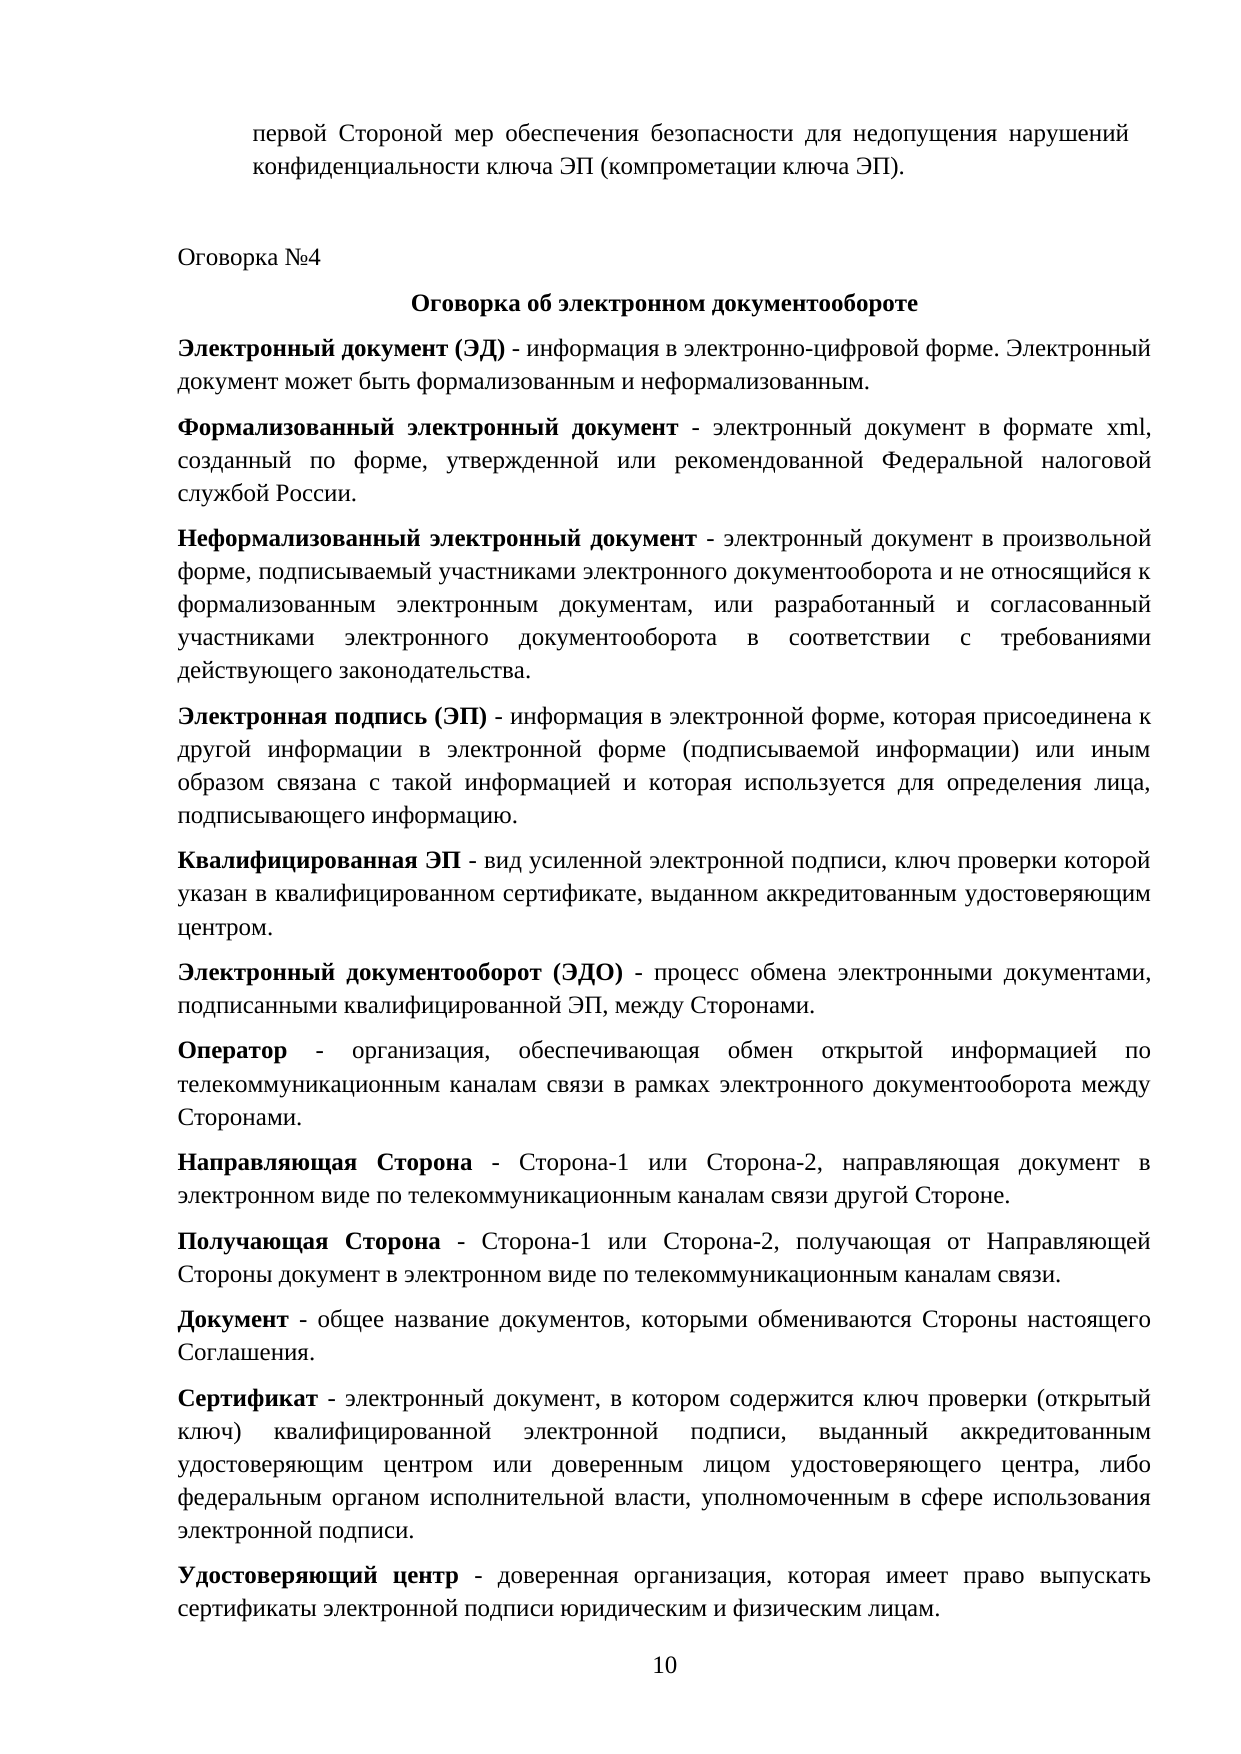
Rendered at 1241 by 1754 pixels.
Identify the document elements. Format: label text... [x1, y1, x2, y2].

text Документ - общее название документов, которыми обмениваются Стороны настоящего Соглашения. [177, 1304, 1152, 1366]
text Квалифицированная ЭП - вид усиленной электронной подписи, ключ проверки которой указан в квалифицированном сертификате, выданном аккредитованным удостоверяющим центром. [177, 846, 1152, 940]
text Получающая Сторона - Сторона-1 или Сторона-2, получающая от Направляющей Стороны документ в электронном виде по телекоммуникационным каналам связи. [177, 1226, 1152, 1287]
text Оговорка об электронном документообороте [177, 288, 1152, 316]
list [215, 118, 1130, 180]
text Оговорка №4 [177, 242, 1130, 271]
text Удостоверяющий центр - доверенная организация, которая имеет право выпускать сертификаты электронной подписи юридическим и физическим лицам. [177, 1560, 1152, 1622]
text Оператор - организация, обеспечивающая обмен открытой информацией по телекоммуникационным каналам связи в рамках электронного документооборота между Сторонами. [177, 1036, 1152, 1130]
text Электронная подпись (ЭП) - информация в электронной форме, которая присоединена к другой информации в электронной форме (подписываемой информации) или иным образом связана с такой информацией и которая используется для определения лица, подписывающего информацию. [177, 701, 1152, 829]
text Неформализованный электронный документ - электронный документ в произвольной форме, подписываемый участниками электронного документооборота и не относящийся к формализованным электронным документам, или разработанный и согласованный участниками электронного документооборота в соответствии с требованиями действующего законодательства. [177, 523, 1152, 684]
text Формализованный электронный документ - электронный документ в формате xml, созданный по форме, утвержденной или рекомендованной Федеральной налоговой службой России. [177, 412, 1152, 507]
text Направляющая Сторона - Сторона-1 или Сторона-2, направляющая документ в электронном виде по телекоммуникационным каналам связи другой Стороне. [177, 1147, 1152, 1209]
text Сертификат - электронный документ, в котором содержится ключ проверки (открытый ключ) квалифицированной электронной подписи, выданный аккредитованным удостоверяющим центром или доверенным лицом удостоверяющего центра, либо федеральным органом исполнительной власти, уполномоченным в сфере использования электронной подписи. [177, 1383, 1152, 1544]
text Электронный документооборот (ЭДО) - процесс обмена электронными документами, подписанными квалифицированной ЭП, между Сторонами. [177, 957, 1152, 1019]
text Электронный документ (ЭД) - информация в электронно-цифровой форме. Электронный документ может быть формализованным и неформализованным. [177, 333, 1152, 395]
